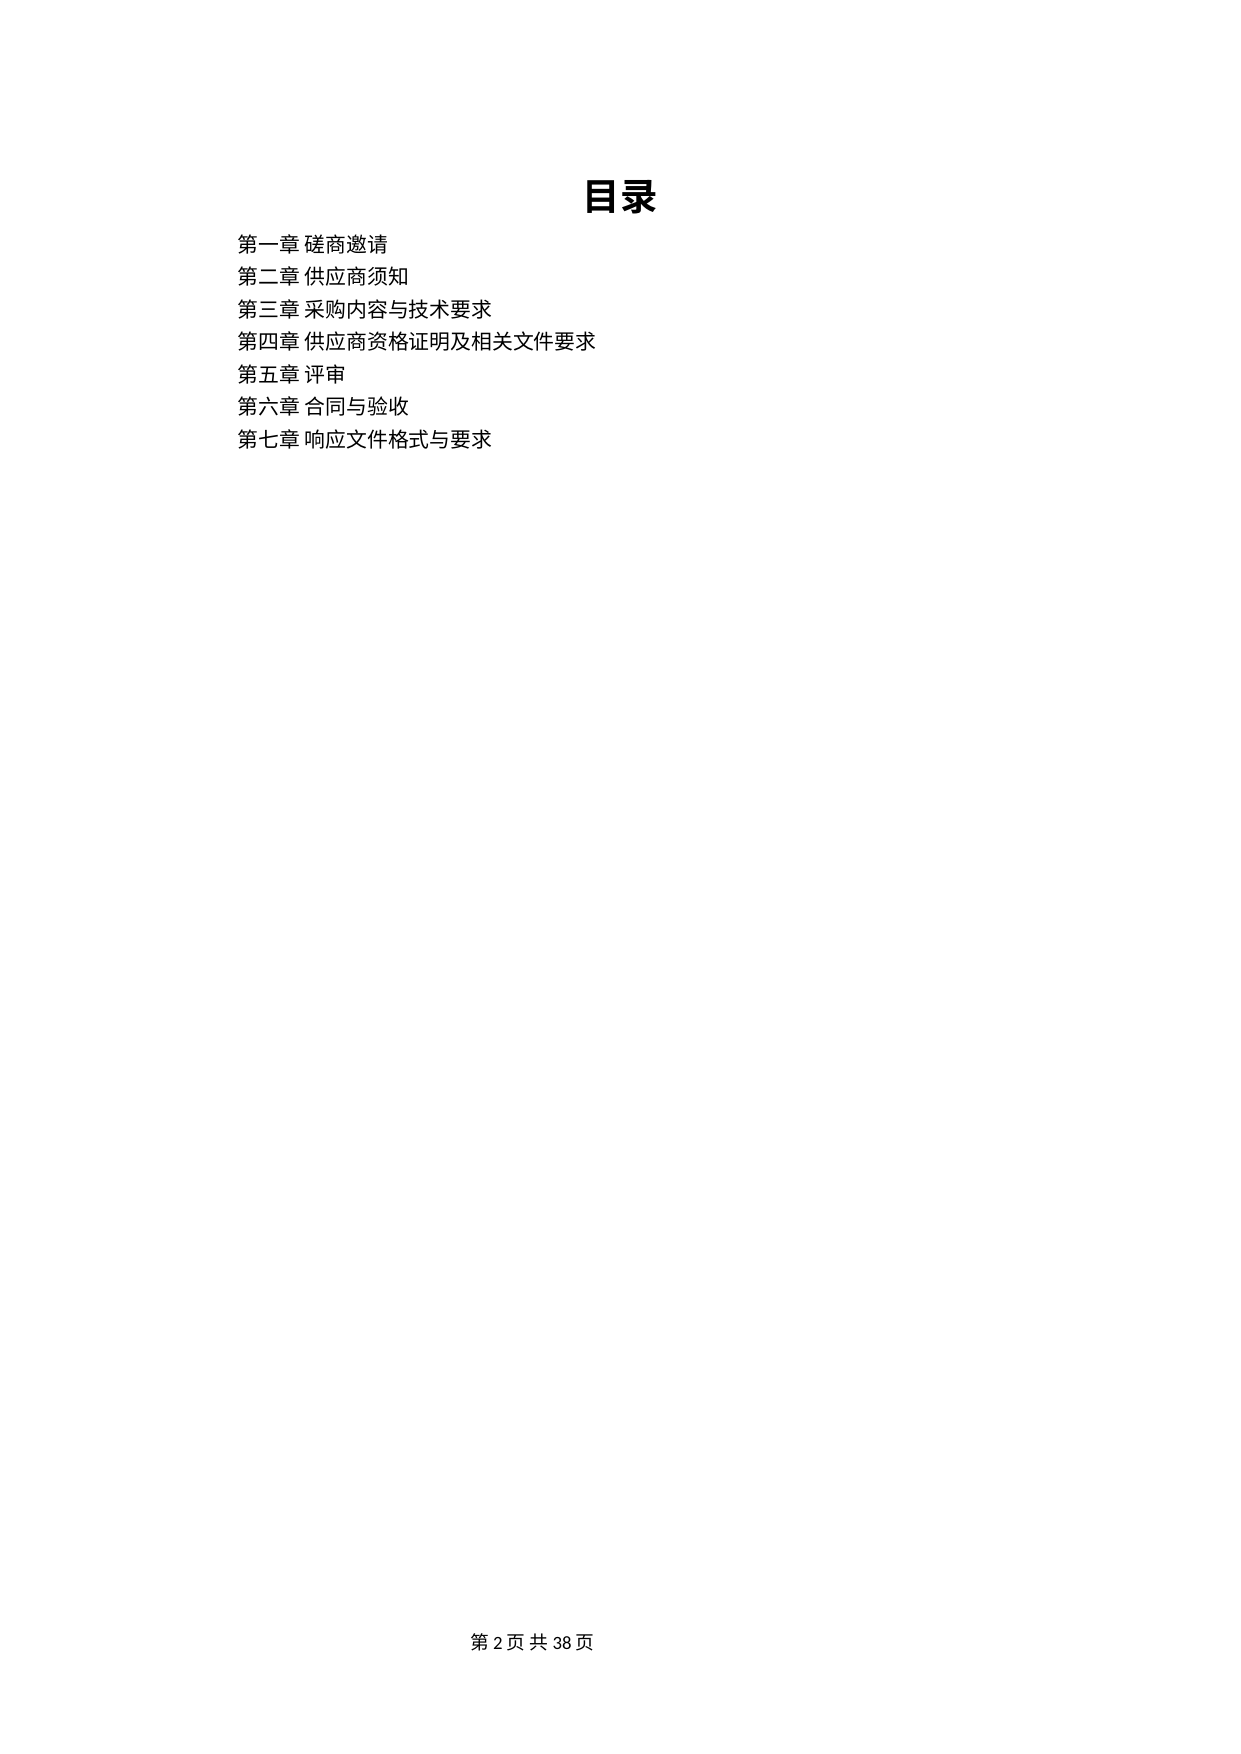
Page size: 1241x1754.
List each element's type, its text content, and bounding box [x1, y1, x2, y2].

text 目录 [187, 162, 1053, 227]
text 第三章 采购内容与技术要求 [187, 292, 1053, 324]
text 第二章 供应商须知 [187, 259, 1053, 292]
text 第四章 供应商资格证明及相关文件要求 [187, 324, 1053, 357]
text 第七章 响应文件格式与要求 [187, 422, 1053, 454]
text 第六章 合同与验收 [187, 389, 1053, 422]
text 第一章 磋商邀请 [187, 227, 1053, 259]
text 第五章 评审 [187, 357, 1053, 389]
